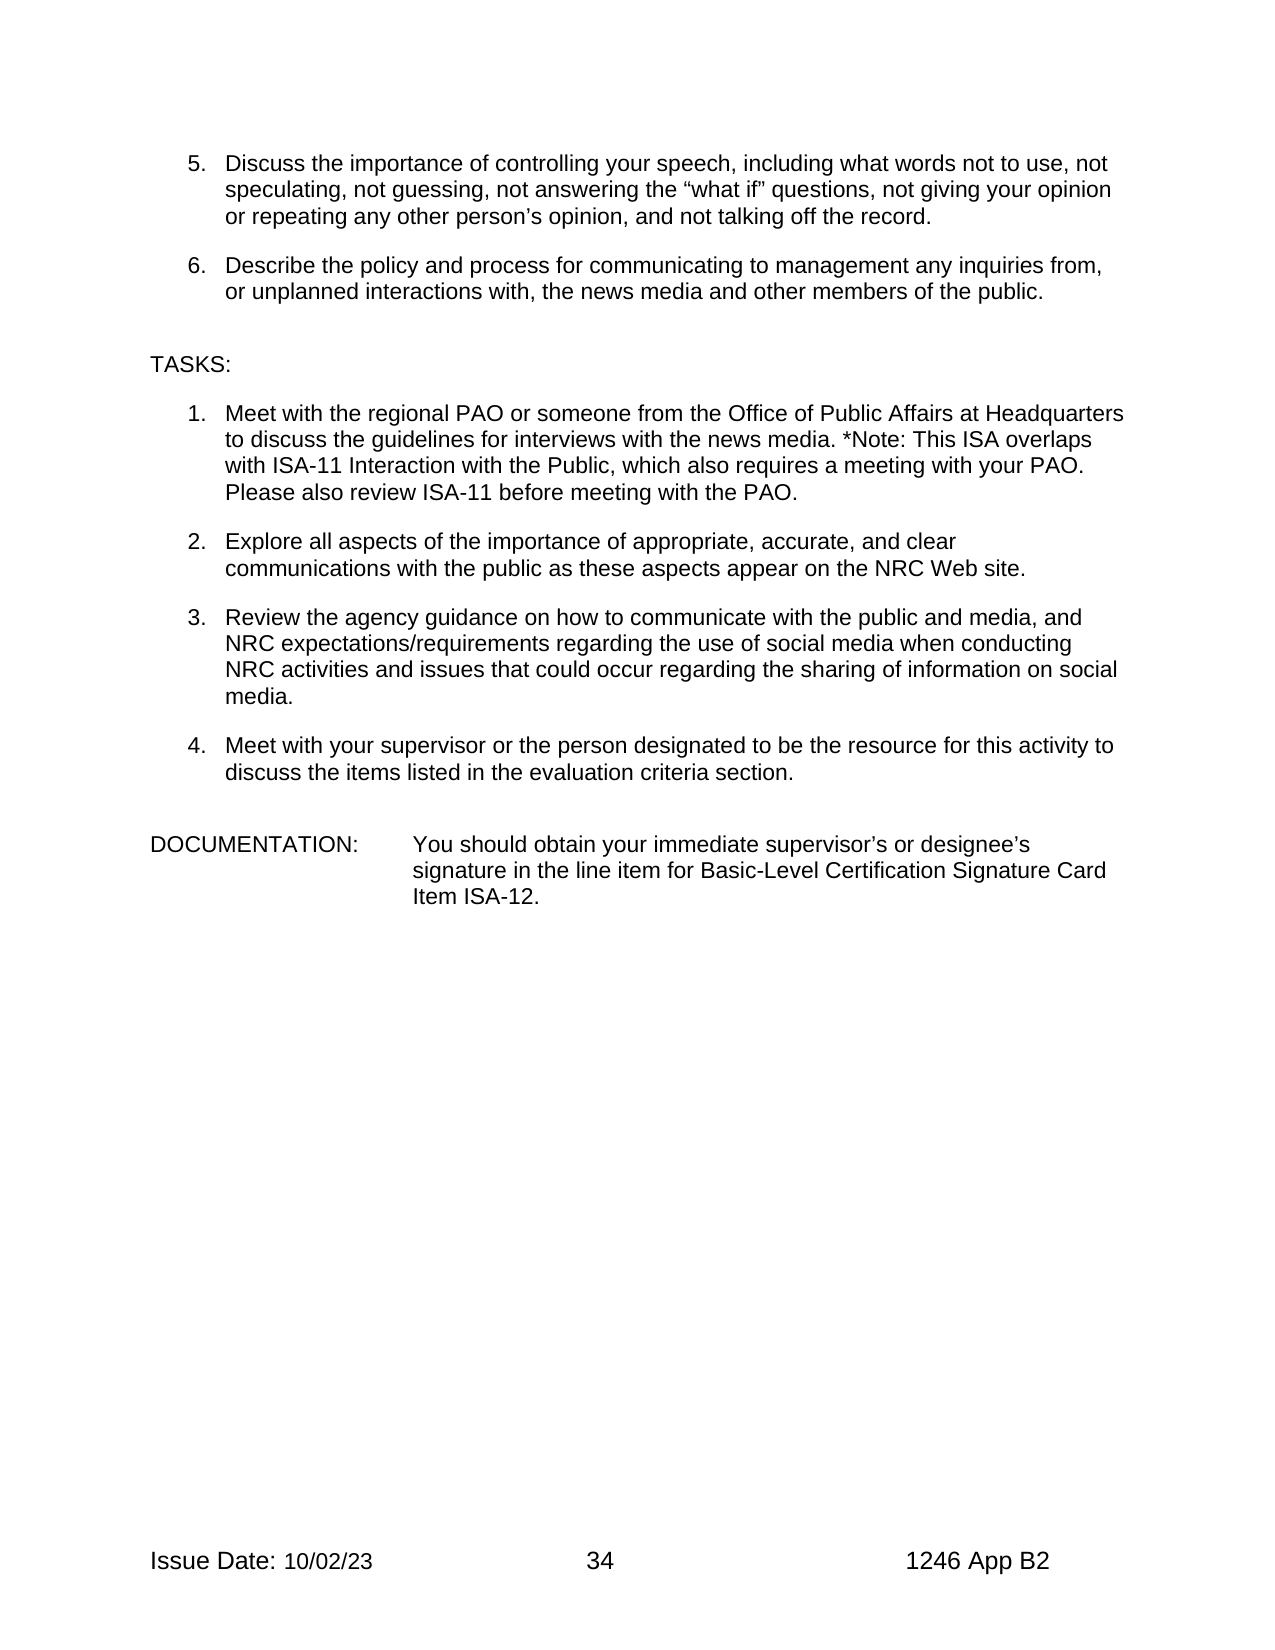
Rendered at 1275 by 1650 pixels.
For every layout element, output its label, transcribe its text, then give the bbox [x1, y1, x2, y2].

list Meet with your supervisor or the person designated to be the resource for this activity to discuss the items listed in the evaluation criteria section. [187, 732, 1125, 785]
list Explore all aspects of the importance of appropriate, accurate, and clear communications with the public as these aspects appear on the NRC Web site. [187, 528, 1125, 581]
list Meet with the regional PAO or someone from the Office of Public Affairs at Headquarters to discuss the guidelines for interviews with the news media. *Note: This ISA overlaps with ISA-11 Interaction with the Public, which also requires a meeting with your PAO. Please also review ISA-11 before meeting with the PAO. [187, 400, 1125, 505]
list Review the agency guidance on how to communicate with the public and media, and NRC expectations/requirements regarding the use of social media when conducting NRC activities and issues that could occur regarding the sharing of information on social media. [187, 604, 1125, 709]
list Discuss the importance of controlling your speech, including what words not to use, not speculating, not guessing, not answering the “what if” questions, not giving your opinion or repeating any other person’s opinion, and not talking off the record. [187, 150, 1125, 229]
list Describe the policy and process for communicating to management any inquiries from, or unplanned interactions with, the news media and other members of the public. [187, 252, 1125, 305]
subtitle DOCUMENTATION: You should obtain your immediate supervisor’s or designee’s signature in the line item for Basic-Level Certification Signature Card Item ISA-12. [150, 831, 1125, 910]
subtitle TASKS: [150, 351, 1125, 377]
